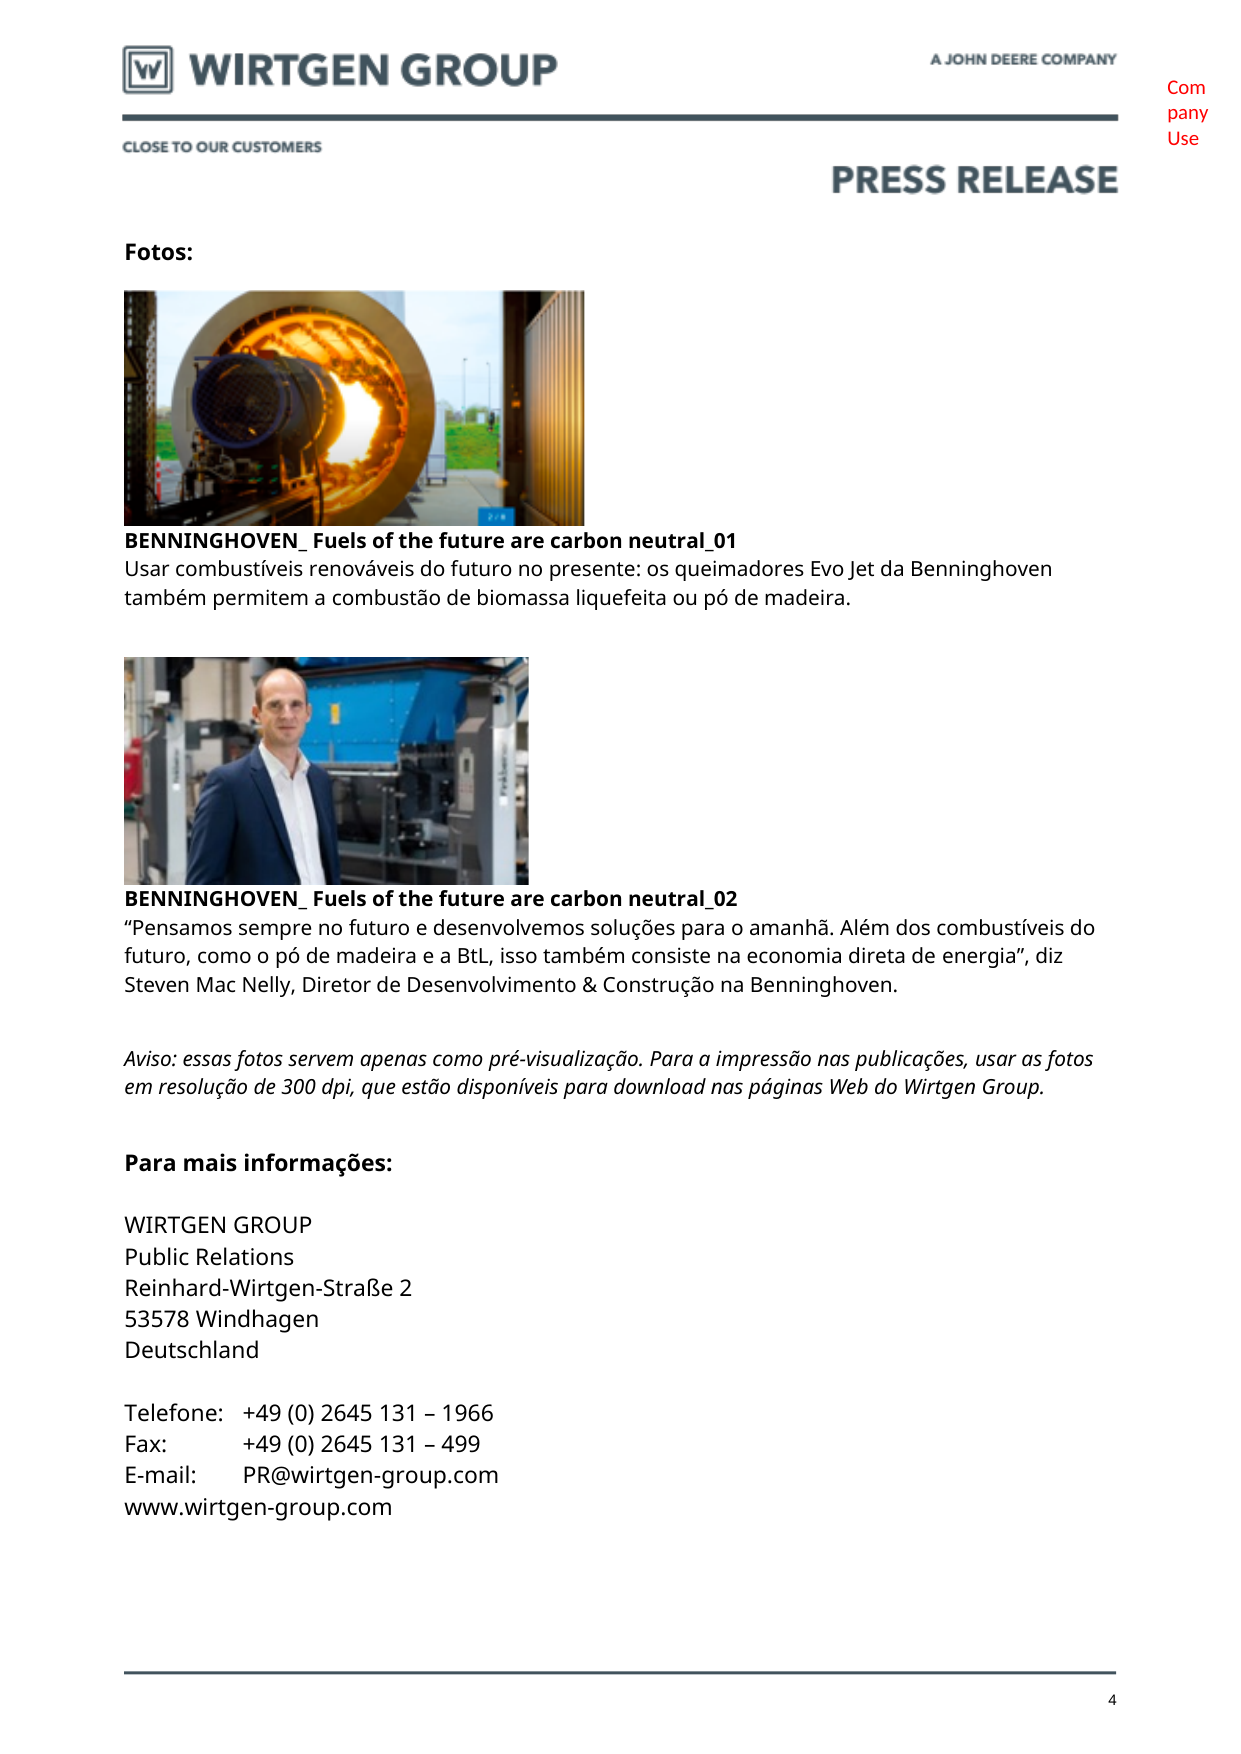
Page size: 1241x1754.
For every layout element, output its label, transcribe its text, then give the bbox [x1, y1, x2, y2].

picture [124, 657, 529, 885]
text Fax: +49 (0) 2645 131 – 499 [124, 1428, 1116, 1459]
picture [124, 290, 585, 526]
text Aviso: essas fotos servem apenas como pré-visualização. Para a impressão nas publicações, usar as fotos em resolução de 300 dpi, que estão disponíveis para download nas páginas Web do Wirtgen Group. [124, 1044, 1116, 1101]
text Telefone: +49 (0) 2645 131 – 1966 [124, 1397, 1116, 1428]
text www.wirtgen-group.com [124, 1490, 1116, 1522]
text E-mail: PR@wirtgen-group.com [124, 1459, 1116, 1490]
text Deutschland [124, 1334, 1116, 1365]
text Public Relations [124, 1240, 1116, 1272]
text 53578 Windhagen [124, 1303, 1116, 1334]
text Para mais informações: [124, 1147, 1116, 1178]
text Fotos: [124, 236, 1116, 267]
text WIRTGEN GROUP [124, 1209, 1116, 1240]
text Reinhard-Wirtgen-Straße 2 [124, 1272, 1116, 1303]
